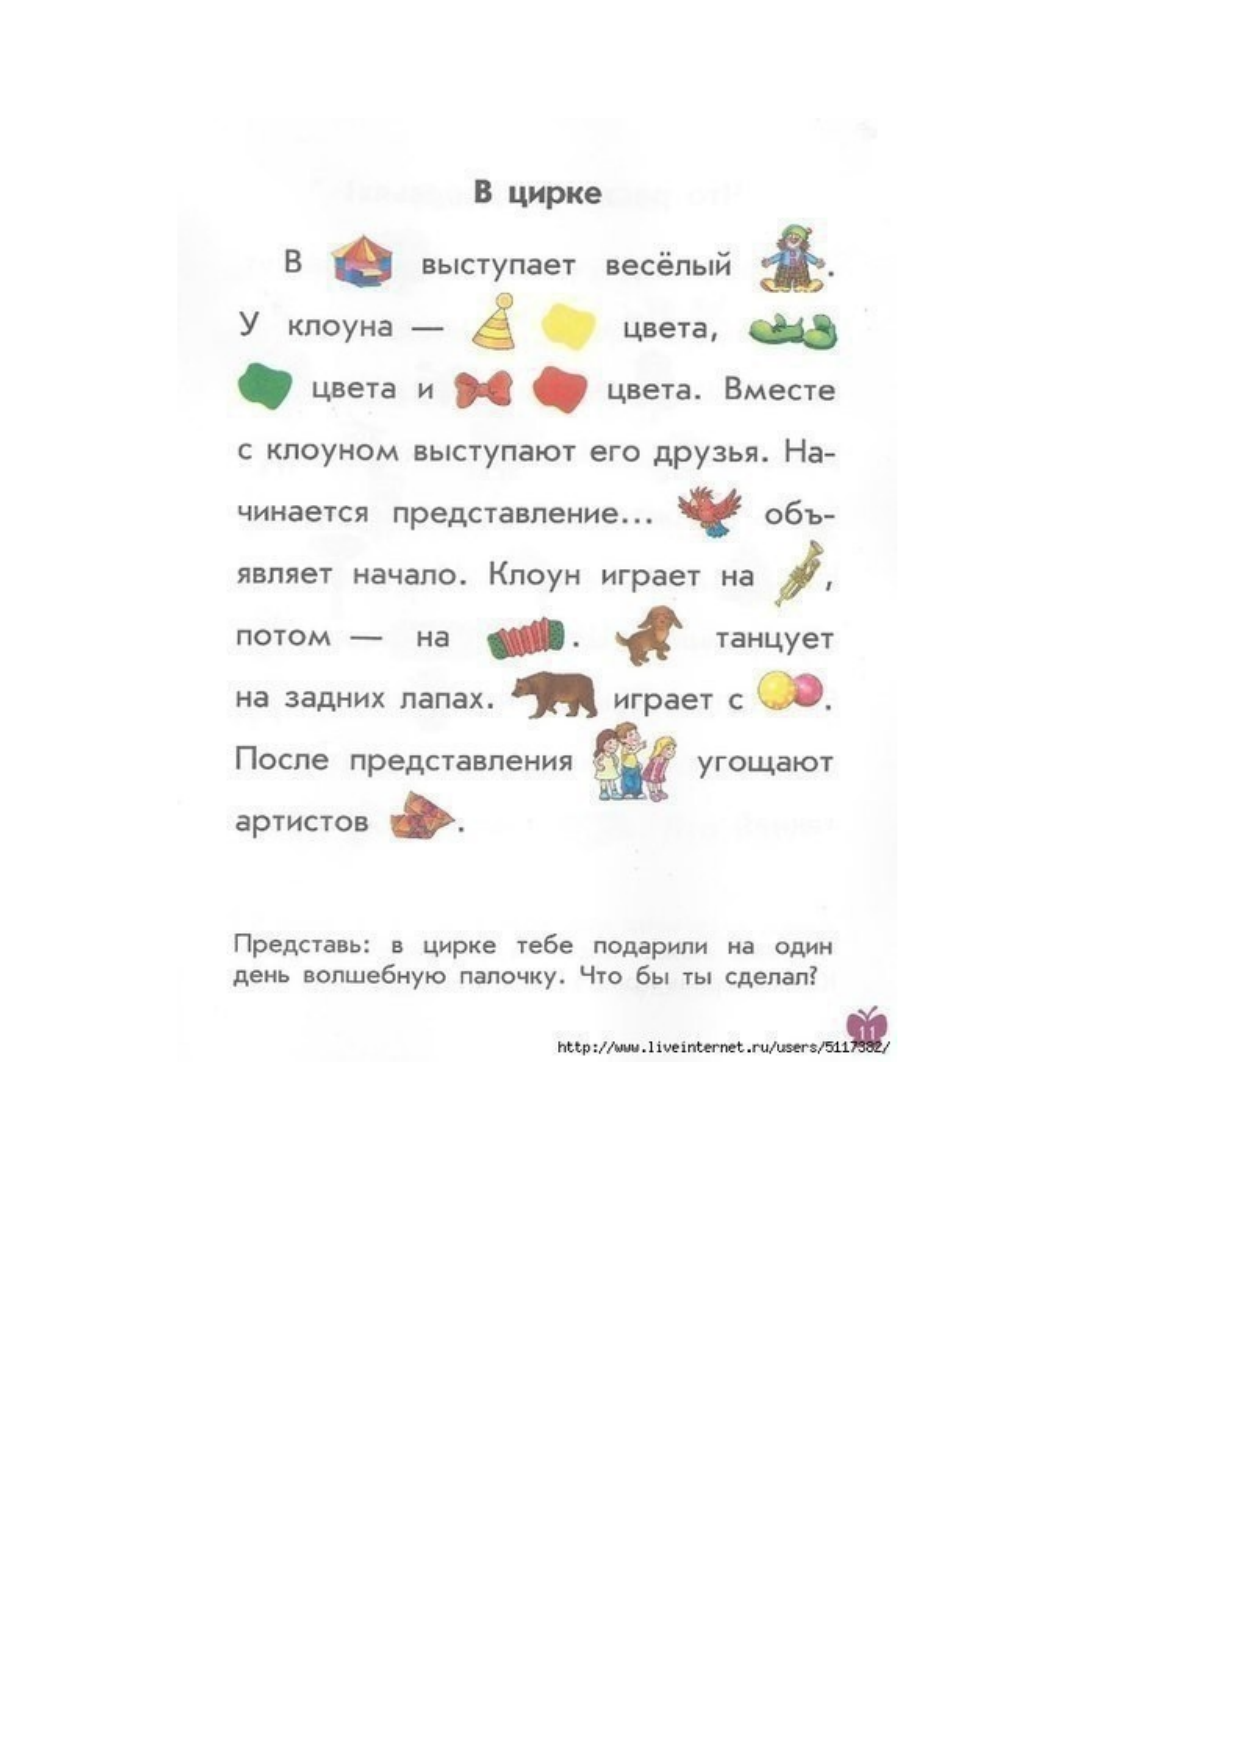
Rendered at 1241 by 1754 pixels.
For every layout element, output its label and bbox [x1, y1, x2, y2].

picture [177, 118, 898, 1062]
